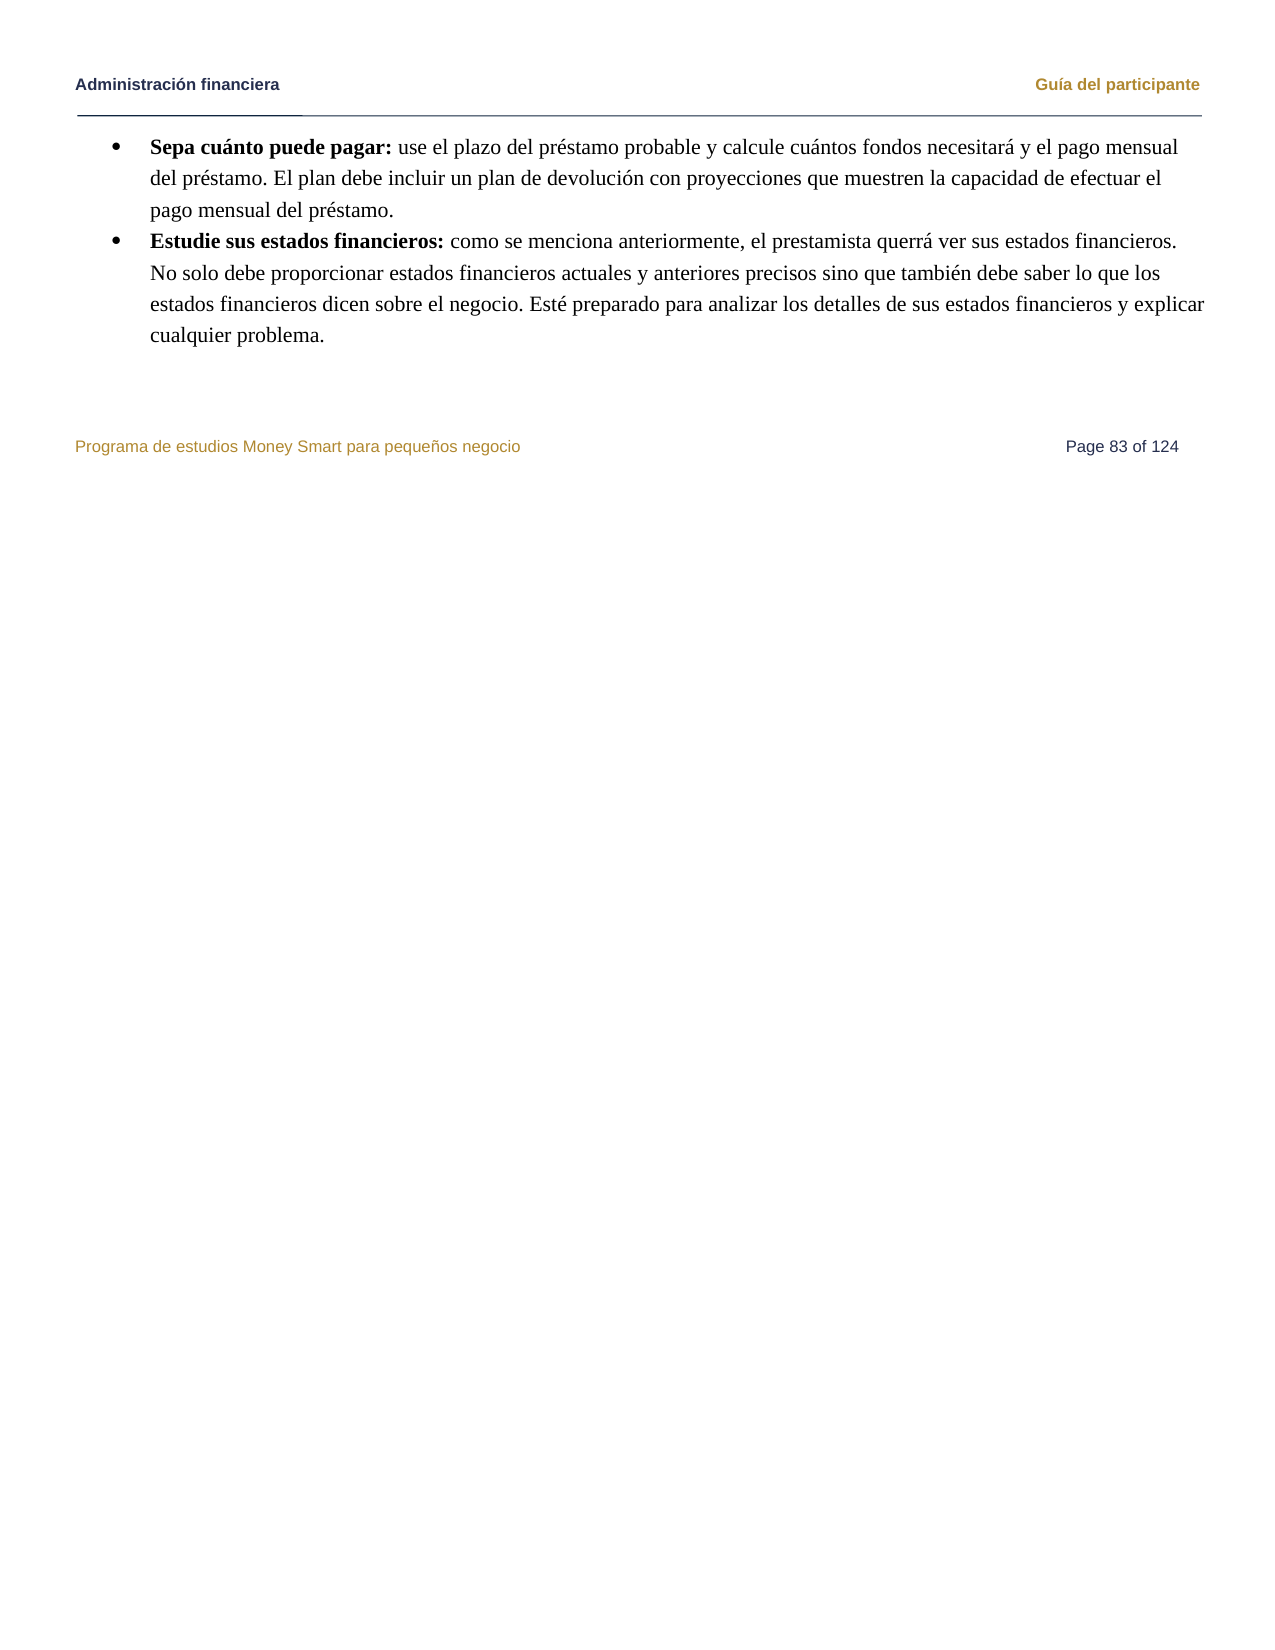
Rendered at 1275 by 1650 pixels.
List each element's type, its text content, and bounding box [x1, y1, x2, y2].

picture [75, 0, 1202, 237]
list Estudie sus estados financieros: como se menciona anteriormente, el prestamista querrá ver sus estados financieros. No solo debe proporcionar estados financieros actuales y anteriores precisos sino que también debe saber lo que los estados financieros dicen sobre el negocio. Esté preparado para analizar los detalles de sus estados financieros y explicar cualquier problema. [112, 228, 1209, 348]
list Sepa cuánto puede pagar: use el plazo del préstamo probable y calcule cuántos fondos necesitará y el pago mensual del préstamo. El plan debe incluir un plan de devolución con proyecciones que muestren la capacidad de efectuar el pago mensual del préstamo. [112, 134, 1209, 222]
